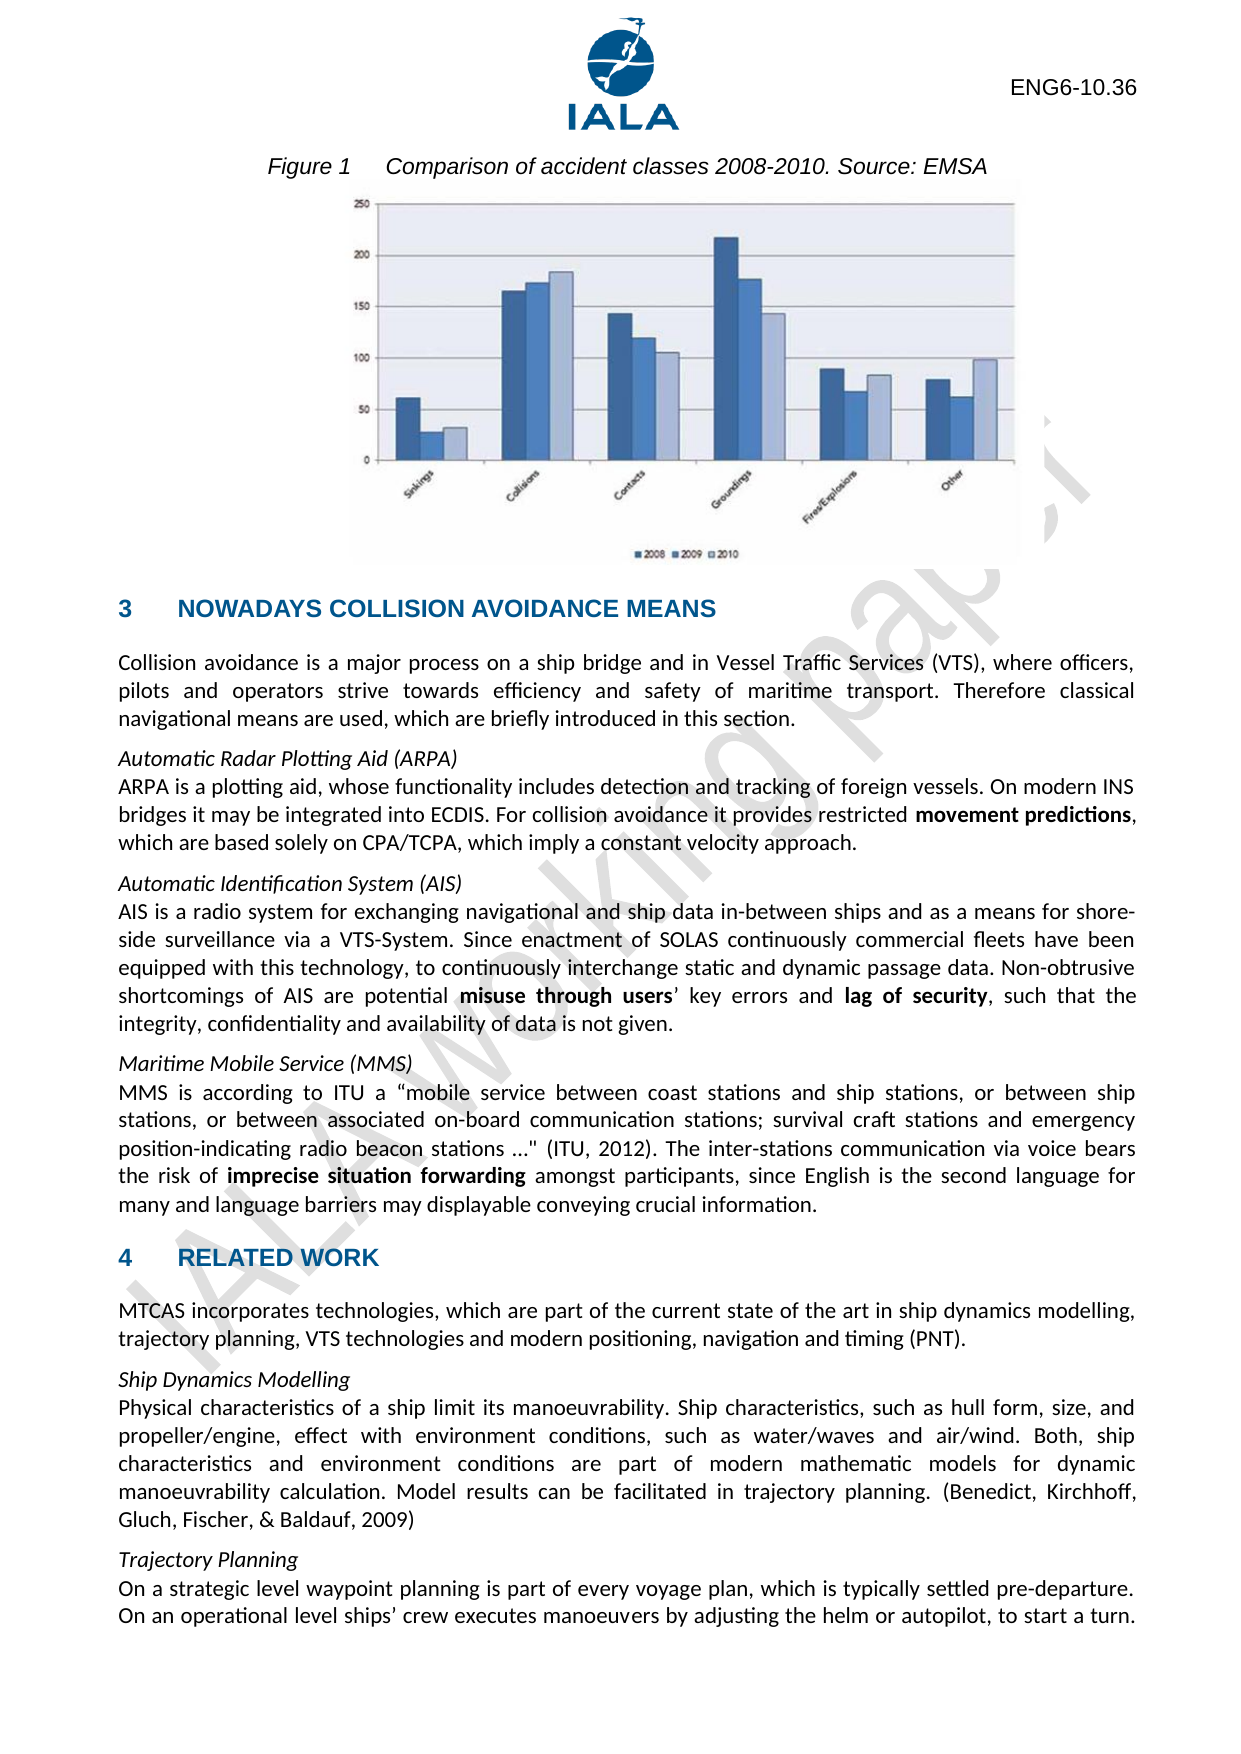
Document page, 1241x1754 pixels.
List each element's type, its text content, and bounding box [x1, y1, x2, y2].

text Trajectory Planning [118, 1546, 1137, 1574]
text Automatic Identification System (AIS) [118, 869, 1137, 897]
text AIS is a radio system for exchanging navigational and ship data in-between ships and as a means for shore-side surveillance via a VTS-System. Since enactment of SOLAS continuously commercial fleets have been equipped with this technology, to continuously interchange static and dynamic passage data. Non-obtrusive shortcomings of AIS are potential misuse through users’ key errors and lag of security, such that the integrity, confidentiality and availability of data is not given. [118, 897, 1137, 1037]
text ARPA is a plotting aid, whose functionality includes detection and tracking of foreign vessels. On modern INS bridges it may be integrated into ECDIS. For collision avoidance it provides restricted movement predictions, which are based solely on CPA/TCPA, which imply a constant velocity approach. [118, 772, 1137, 856]
picture [543, 4, 698, 153]
subtitle Related Work [118, 1243, 1137, 1271]
picture [328, 179, 1045, 569]
text Physical characteristics of a ship limit its manoeuvrability. Ship characteristics, such as hull form, size, and propeller/engine, effect with environment conditions, such as water/waves and air/wind. Both, ship characteristics and environment conditions are part of modern mathematic models for dynamic manoeuvrability calculation. Model results can be facilitated in trajectory planning. (Benedict, Kirchhoff, Gluch, Fischer, & Baldauf, 2009) [118, 1393, 1137, 1533]
text Automatic Radar Plotting Aid (ARPA) [118, 744, 1137, 772]
text MMS is according to ITU a “mobile service between coast stations and ship stations, or between ship stations, or between associated on-board communication stations; survival craft stations and emergency position-indicating radio beacon stations …" (ITU, 2012). The inter-stations communication via voice bears the risk of imprecise situation forwarding amongst participants, since English is the second language for many and language barriers may displayable conveying crucial information. [118, 1078, 1137, 1218]
text Collision avoidance is a major process on a ship bridge and in Vessel Traffic Services (VTS), where officers, pilots and operators strive towards efficiency and safety of maritime transport. Therefore classical navigational means are used, which are briefly introduced in this section. [118, 648, 1137, 732]
text Maritime Mobile Service (MMS) [118, 1049, 1137, 1078]
text MTCAS incorporates technologies, which are part of the current state of the art in ship dynamics modelling, trajectory planning, VTS technologies and modern positioning, navigation and timing (PNT). [118, 1296, 1137, 1352]
text Ship Dynamics Modelling [118, 1365, 1137, 1393]
subtitle Nowadays Collision Avoidance Means [118, 594, 1137, 623]
